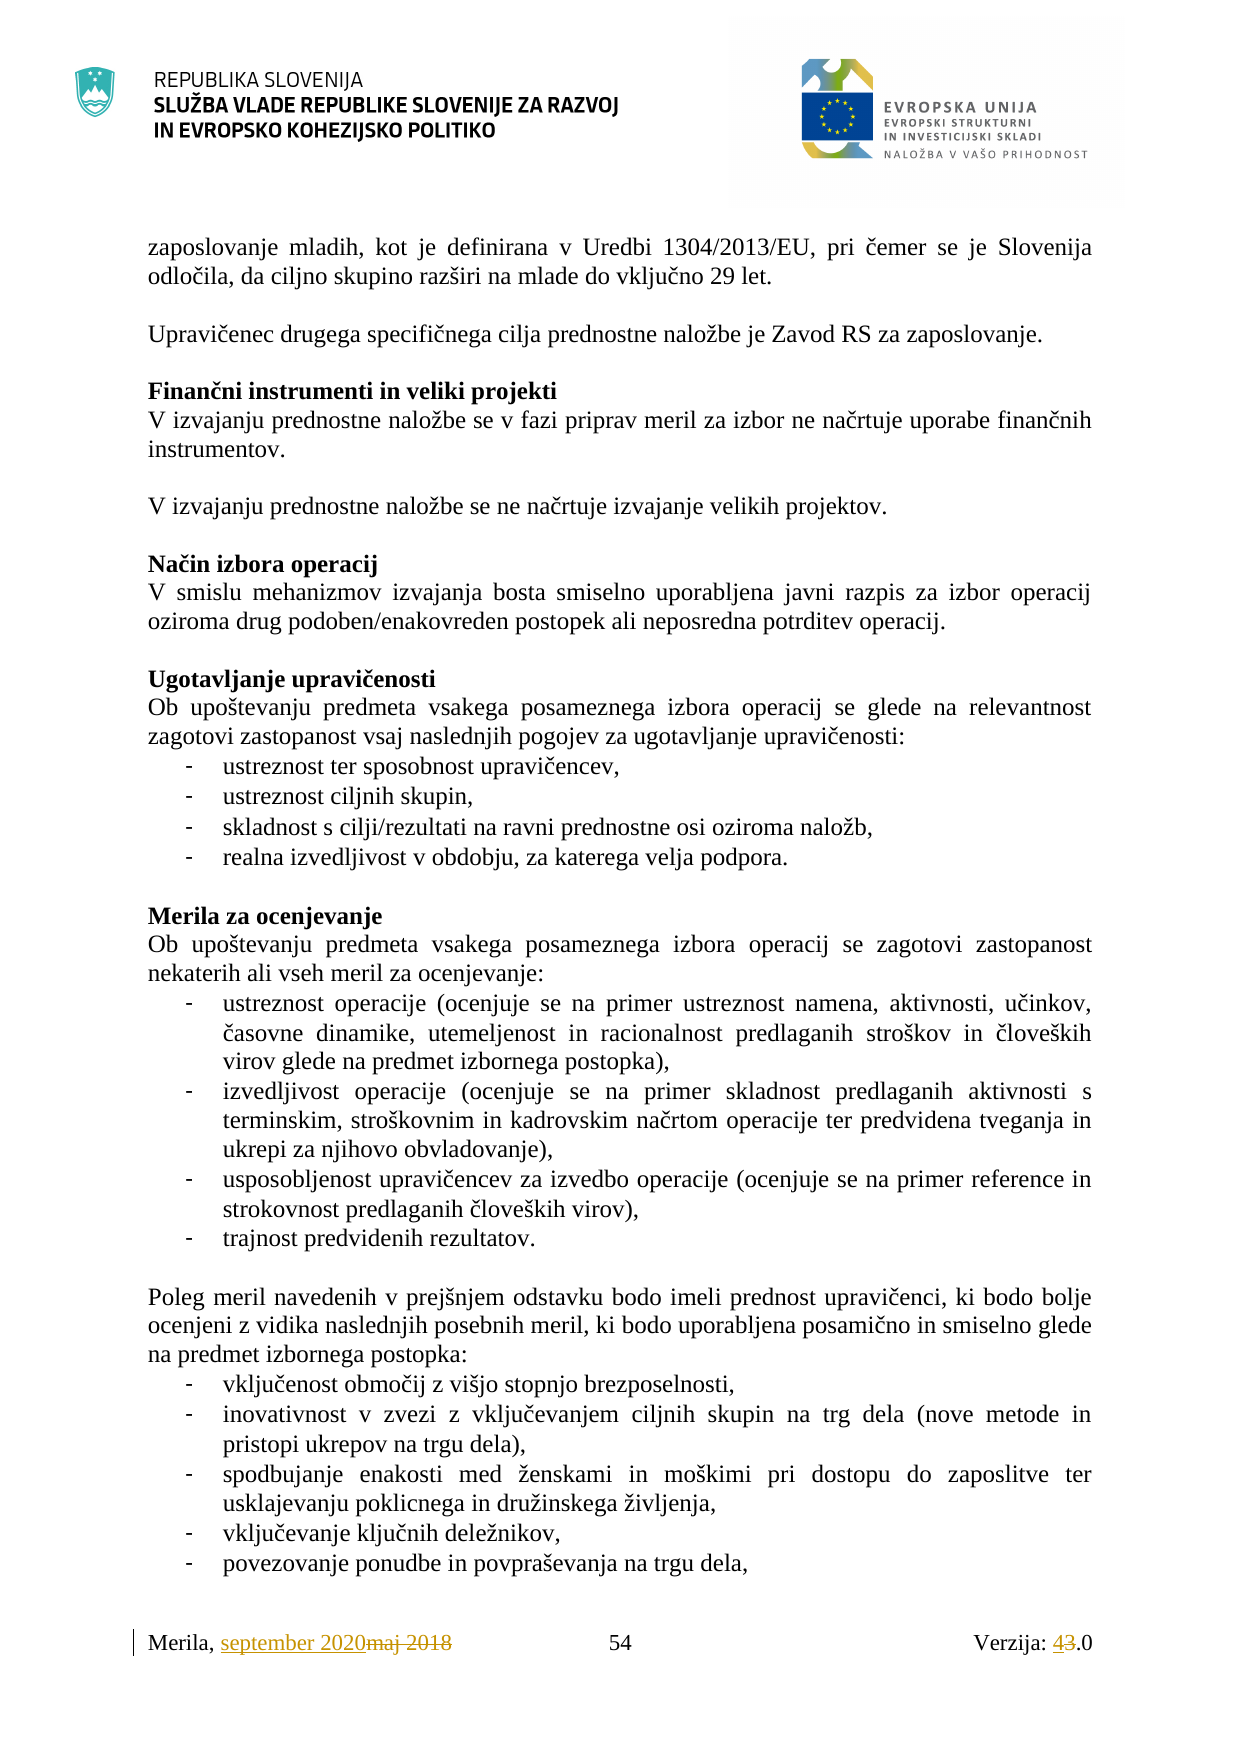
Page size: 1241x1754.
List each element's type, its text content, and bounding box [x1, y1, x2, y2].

list povezovanje ponudbe in povpraševanja na trgu dela, [185, 1547, 1093, 1578]
text Finančni instrumenti in veliki projekti [148, 376, 1093, 405]
text Način izbora operacij [148, 549, 1093, 577]
list trajnost predvidenih rezultatov. [185, 1222, 1093, 1253]
picture [728, 16, 1125, 208]
list skladnost s cilji/rezultati na ravni prednostne osi oziroma naložb, [185, 811, 1093, 842]
text Upravičenec drugega specifičnega cilja prednostne naložbe je Zavod RS za zaposlovanje. [148, 319, 1093, 347]
list vključevanje ključnih deležnikov, [185, 1517, 1093, 1547]
text Ob upoštevanju predmeta vsakega posameznega izbora operacij se zagotovi zastopanost nekaterih ali vseh meril za ocenjevanje: [148, 929, 1093, 987]
list inovativnost v zvezi z vključevanjem ciljnih skupin na trg dela (nove metode in pristopi ukrepov na trgu dela), [185, 1398, 1093, 1458]
list izvedljivost operacije (ocenjuje se na primer skladnost predlaganih aktivnosti s terminskim, stroškovnim in kadrovskim načrtom operacije ter predvidena tveganja in ukrepi za njihovo obvladovanje), [185, 1075, 1093, 1163]
text V izvajanju prednostne naložbe se v fazi priprav meril za izbor ne načrtuje uporabe finančnih instrumentov. [148, 405, 1093, 462]
picture [75, 67, 619, 144]
list ustreznost ciljnih skupin, [185, 781, 1093, 811]
list realna izvedljivost v obdobju, za katerega velja podpora. [185, 842, 1093, 872]
text Merila za ocenjevanje [148, 901, 1093, 929]
text V izvajanju prednostne naložbe se ne načrtuje izvajanje velikih projektov. [148, 491, 1093, 520]
text V smislu mehanizmov izvajanja bosta smiselno uporabljena javni razpis za izbor operacij oziroma drug podoben/enakovreden postopek ali neposredna potrditev operacij. [148, 577, 1093, 635]
list usposobljenost upravičencev za izvedbo operacije (ocenjuje se na primer reference in strokovnost predlaganih človeških virov), [185, 1163, 1093, 1222]
list ustreznost operacije (ocenjuje se na primer ustreznost namena, aktivnosti, učinkov, časovne dinamike, utemeljenost in racionalnost predlaganih stroškov in človeških virov glede na predmet izbornega postopka), [185, 987, 1093, 1075]
text Poleg meril navedenih v prejšnjem odstavku bodo imeli prednost upravičenci, ki bodo bolje ocenjeni z vidika naslednjih posebnih meril, ki bodo uporabljena posamično in smiselno glede na predmet izbornega postopka: [148, 1282, 1093, 1368]
list vključenost območij z višjo stopnjo brezposelnosti, [185, 1368, 1093, 1398]
text Ob upoštevanju predmeta vsakega posameznega izbora operacij se glede na relevantnost zagotovi zastopanost vsaj naslednjih pogojev za ugotavljanje upravičenosti: [148, 692, 1093, 750]
text Ugotavljanje upravičenosti [148, 664, 1093, 692]
list spodbujanje enakosti med ženskami in moškimi pri dostopu do zaposlitve ter usklajevanju poklicnega in družinskega življenja, [185, 1458, 1093, 1517]
list ustreznost ter sposobnost upravičencev, [185, 750, 1093, 781]
